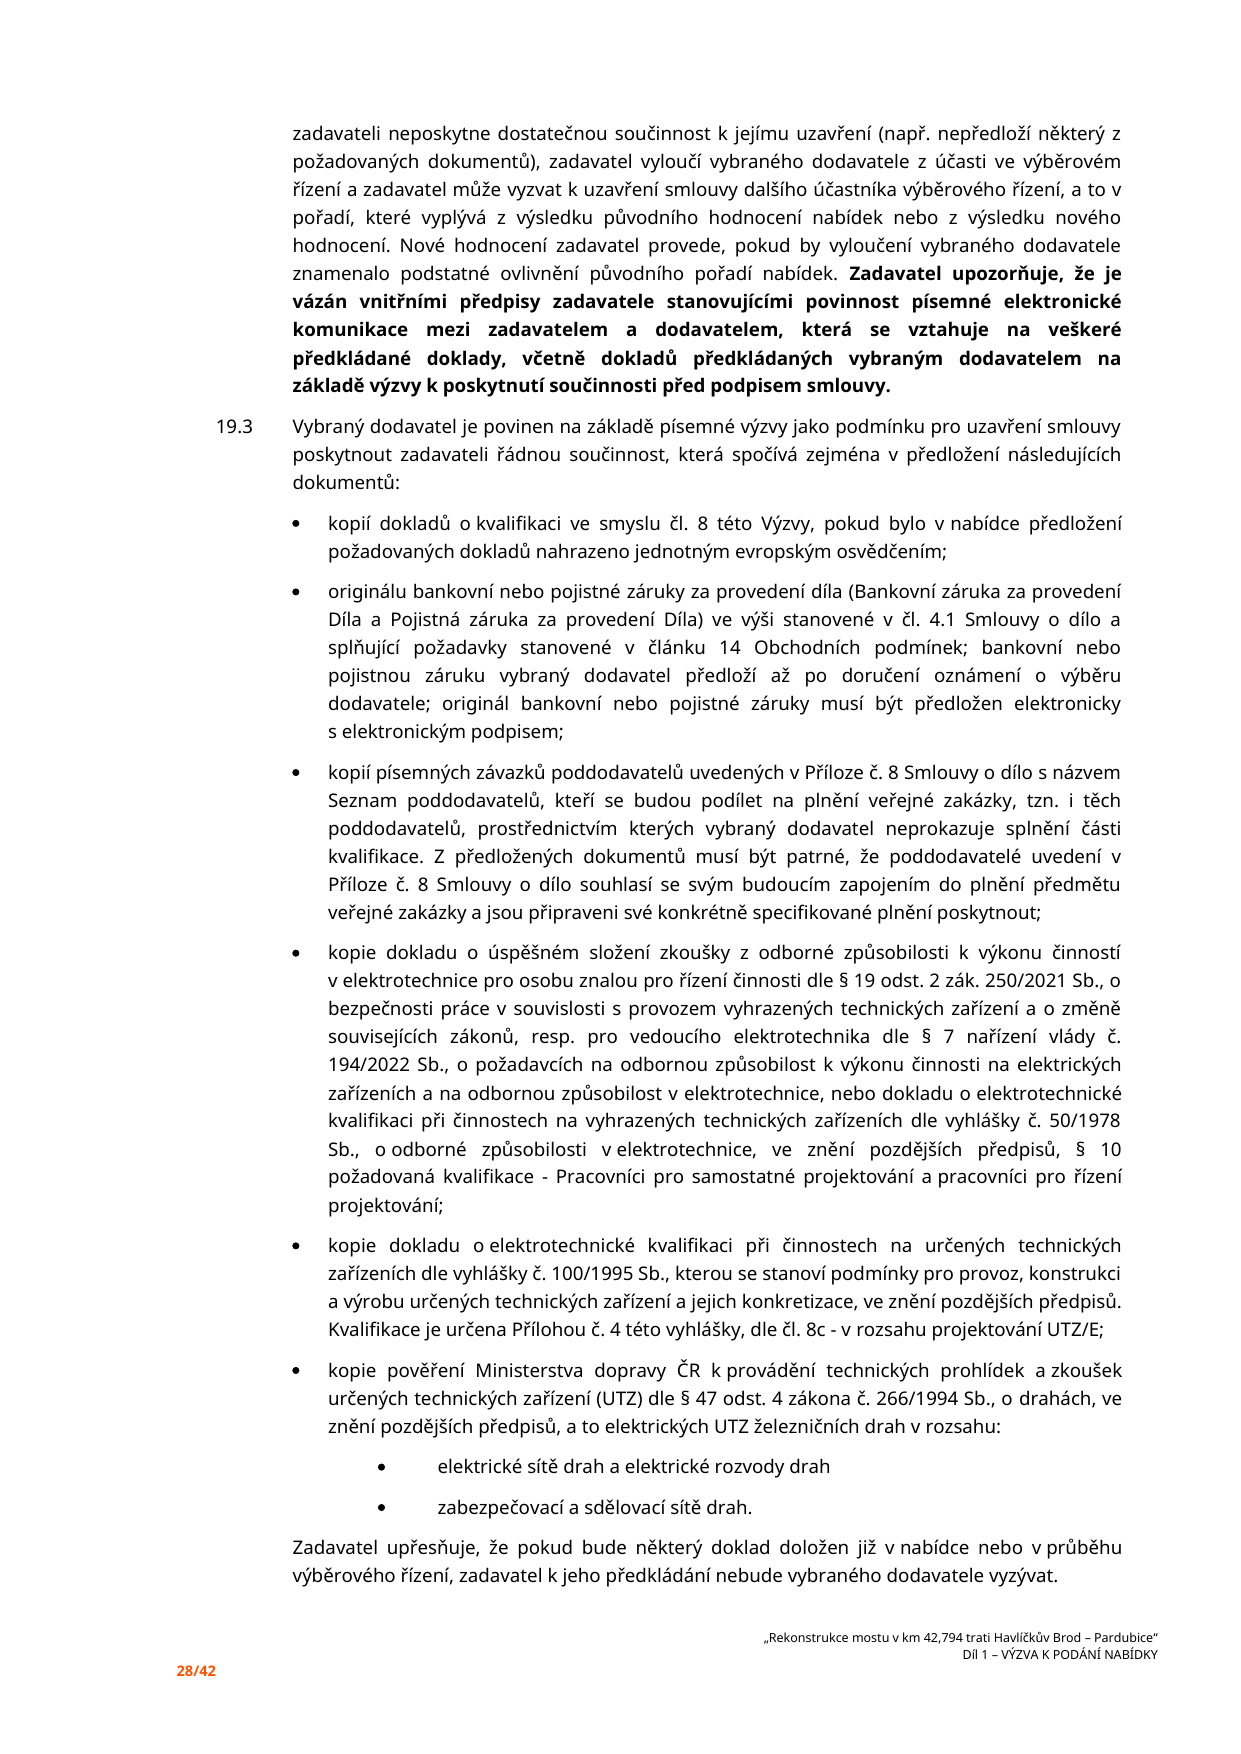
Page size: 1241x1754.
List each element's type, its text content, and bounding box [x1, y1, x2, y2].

text Vybraný dodavatel je povinen na základě písemné výzvy jako podmínku pro uzavření smlouvy poskytnout zadavateli řádnou součinnost, která spočívá zejména v předložení následujících dokumentů: [216, 413, 1122, 495]
text kopie dokladu o elektrotechnické kvalifikaci při činnostech na určených technických zařízeních dle vyhlášky č. 100/1995 Sb., kterou se stanoví podmínky pro provoz, konstrukci a výrobu určených technických zařízení a jejich konkretizace, ve znění pozdějších předpisů. Kvalifikace je určena Přílohou č. 4 této vyhlášky, dle čl. 8c - v rozsahu projektování UTZ/E; [292, 1232, 1122, 1342]
text zabezpečovací a sdělovací sítě drah. [328, 1494, 1122, 1519]
text elektrické sítě drah a elektrické rozvody drah [328, 1453, 1122, 1479]
text kopie pověření Ministerstva dopravy ČR k provádění technických prohlídek a zkoušek určených technických zařízení (UTZ) dle § 47 odst. 4 zákona č. 266/1994 Sb., o drahách, ve znění pozdějších předpisů, a to elektrických UTZ železničních drah v rozsahu: [292, 1357, 1122, 1438]
text originálu bankovní nebo pojistné záruky za provedení díla (Bankovní záruka za provedení Díla a Pojistná záruka za provedení Díla) ve výši stanovené v čl. 4.1 Smlouvy o dílo a splňující požadavky stanovené v článku 14 Obchodních podmínek; bankovní nebo pojistnou záruku vybraný dodavatel předloží až po doručení oznámení o výběru dodavatele; originál bankovní nebo pojistné záruky musí být předložen elektronicky s elektronickým podpisem; [292, 578, 1122, 744]
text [216, 121, 1122, 398]
text kopie dokladu o úspěšném složení zkoušky z odborné způsobilosti k výkonu činností v elektrotechnice pro osobu znalou pro řízení činnosti dle § 19 odst. 2 zák. 250/2021 Sb., o bezpečnosti práce v souvislosti s provozem vyhrazených technických zařízení a o změně souvisejících zákonů, resp. pro vedoucího elektrotechnika dle § 7 nařízení vlády č. 194/2022 Sb., o požadavcích na odbornou způsobilost k výkonu činnosti na elektrických zařízeních a na odbornou způsobilost v elektrotechnice, nebo dokladu o elektrotechnické kvalifikaci při činnostech na vyhrazených technických zařízeních dle vyhlášky č. 50/1978 Sb., o odborné způsobilosti v elektrotechnice, ve znění pozdějších předpisů, § 10 požadovaná kvalifikace - Pracovníci pro samostatné projektování a pracovníci pro řízení projektování; [292, 940, 1122, 1217]
text kopií písemných závazků poddodavatelů uvedených v Příloze č. 8 Smlouvy o dílo s názvem Seznam poddodavatelů, kteří se budou podílet na plnění veřejné zakázky, tzn. i těch poddodavatelů, prostřednictvím kterých vybraný dodavatel neprokazuje splnění části kvalifikace. Z předložených dokumentů musí být patrné, že poddodavatelé uvedení v Příloze č. 8 Smlouvy o dílo souhlasí se svým budoucím zapojením do plnění předmětu veřejné zakázky a jsou připraveni své konkrétně specifikované plnění poskytnout; [292, 759, 1122, 925]
text Zadavatel upřesňuje, že pokud bude některý doklad doložen již v nabídce nebo v průběhu výběrového řízení, zadavatel k jeho předkládání nebude vybraného dodavatele vyzývat. [292, 1534, 1122, 1588]
text kopií dokladů o kvalifikaci ve smyslu čl. 8 této Výzvy, pokud bylo v nabídce předložení požadovaných dokladů nahrazeno jednotným evropským osvědčením; [292, 510, 1122, 563]
